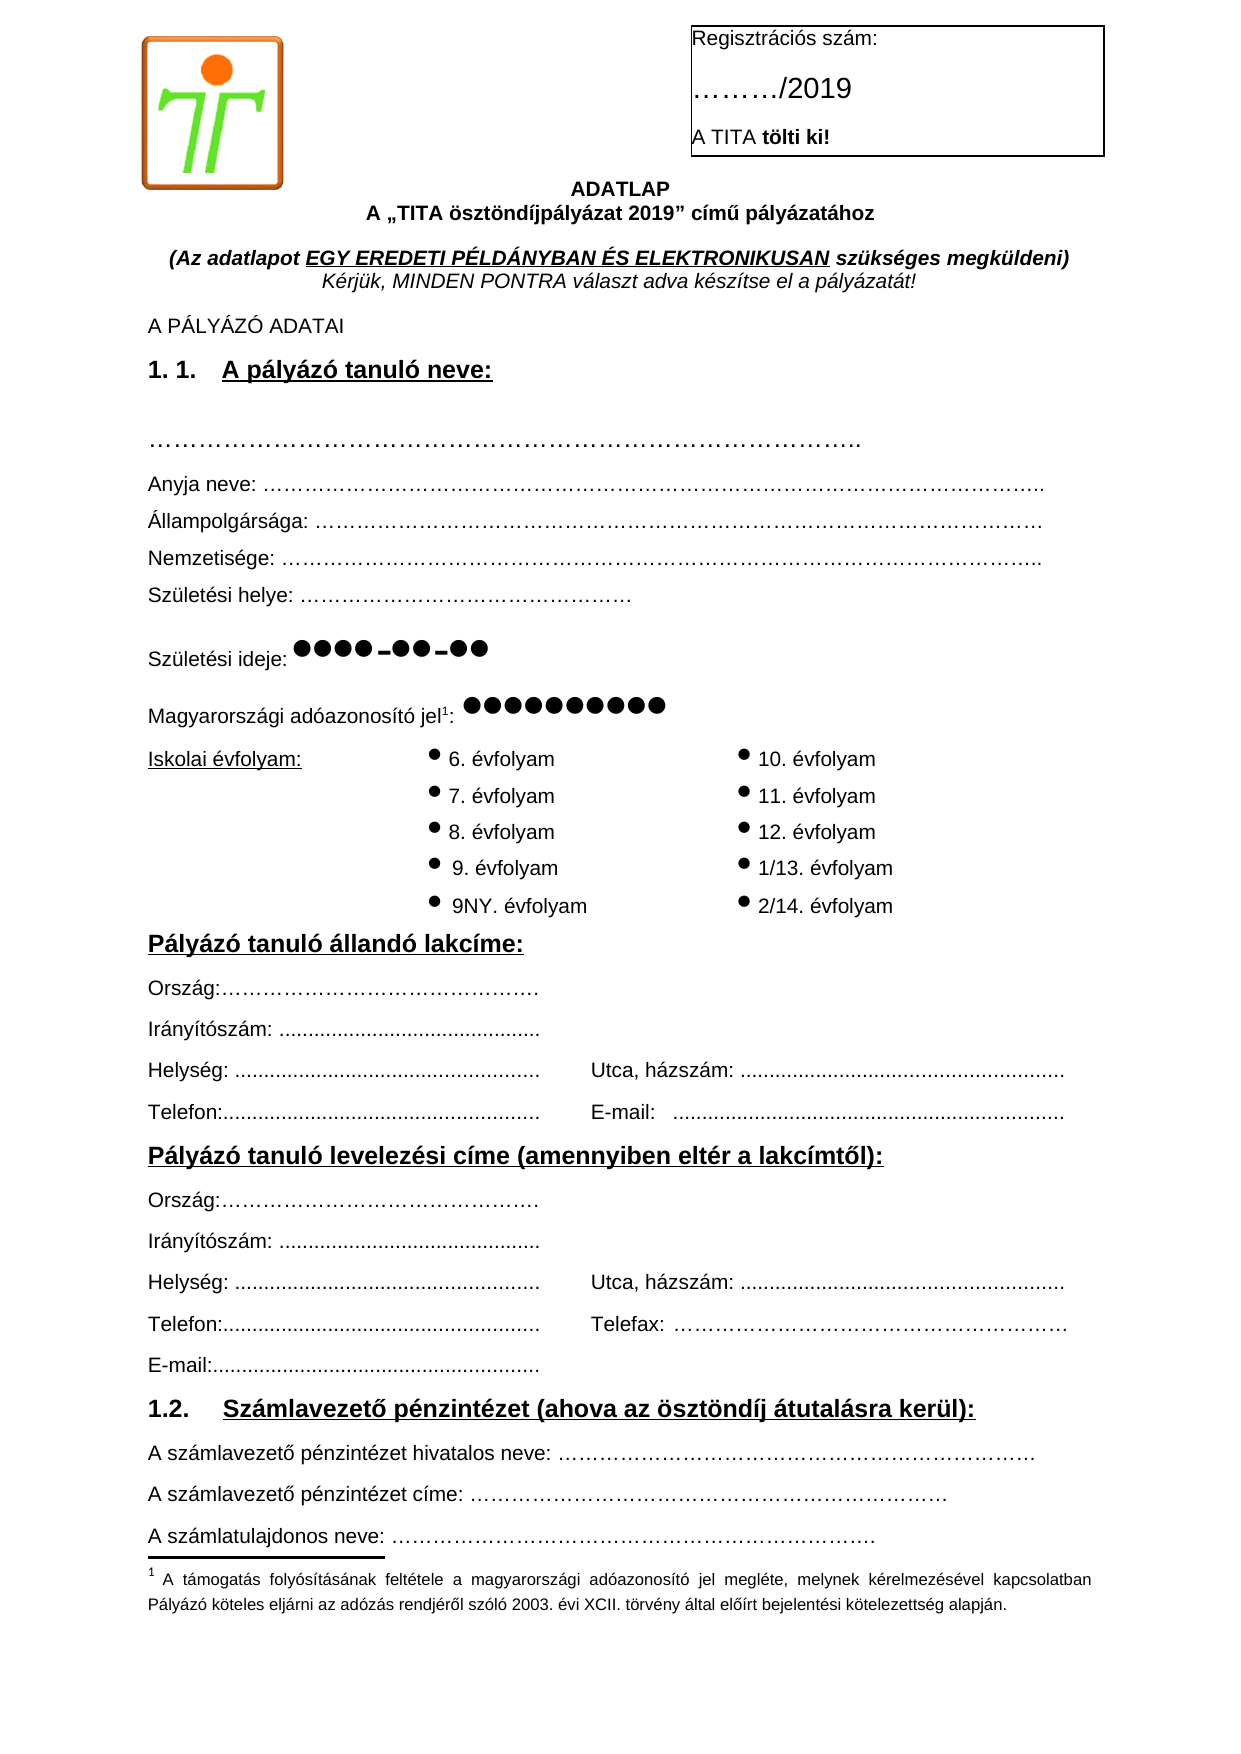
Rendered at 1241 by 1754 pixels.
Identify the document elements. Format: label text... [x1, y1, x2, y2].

text Telefon: E-mail: [148, 1099, 1093, 1123]
text A számlatulajdonos neve: ……………………………………………………………. [148, 1523, 1093, 1547]
text A számlavezető pénzintézet címe: …………………………………………………………… [148, 1482, 1093, 1506]
text Irányítószám: [148, 1017, 1093, 1041]
text Nemzetisége: ……………………………………………………………………………………………….. [148, 546, 1093, 569]
text Születési helye: ………………………………………… [148, 583, 1093, 607]
text A számlavezető pénzintézet hivatalos neve: …………………………………………………………… [148, 1441, 1093, 1465]
text A PÁLYÁZÓ ADATAI [148, 314, 1093, 338]
text Pályázó tanuló levelezési címe (amennyiben eltér a lakcímtől): [148, 1141, 1093, 1169]
text Helység: Utca, házszám: [148, 1270, 1093, 1294]
text 7. évfolyam 11. évfolyam [148, 780, 1093, 810]
text 9. évfolyam 1/13. évfolyam [148, 853, 1093, 883]
text Telefon: Telefax: ………………………………………………… [148, 1311, 1093, 1335]
subtitle ADATLAP [148, 177, 1093, 201]
text Születési ideje: -- [148, 620, 1093, 677]
text Magyarországi adóazonosító jel: [148, 689, 1093, 734]
text Irányítószám: [148, 1229, 1093, 1253]
text Kérjük, MINDEN PONTRA választ adva készítse el a pályázatát! [148, 269, 1093, 293]
text 1. 1. A pályázó tanuló neve: ………………………………………………………………………….. [148, 355, 1093, 453]
text Ország:………………………………………. [148, 976, 1093, 1000]
text Ország:………………………………………. [148, 1188, 1093, 1212]
text (Az adatlapot EGY EREDETI PÉLDÁNYBAN ÉS ELEKTRONIKUSAN szükséges megküldeni) [148, 245, 1093, 269]
text 8. évfolyam 12. évfolyam [148, 816, 1093, 847]
list Számlavezető pénzintézet (ahova az ösztöndíj átutalásra kerül): [148, 1394, 1093, 1423]
picture [137, 32, 286, 194]
text A „TITA ösztöndíjpályázat 2019” című pályázatához [148, 201, 1093, 224]
text Pályázó tanuló állandó lakcíme: [148, 929, 1093, 957]
text Iskolai évfolyam: 6. évfolyam 10. évfolyam [148, 744, 1093, 774]
text E-mail: [148, 1353, 1093, 1377]
text 9NY. évfolyam 2/14. évfolyam [148, 891, 1093, 921]
text Anyja neve: ………………………………………………………………………………………………….. [148, 471, 1093, 495]
text Helység: Utca, házszám: [148, 1058, 1093, 1082]
text Állampolgársága: …………………………………………………………………………………………… [148, 508, 1093, 532]
